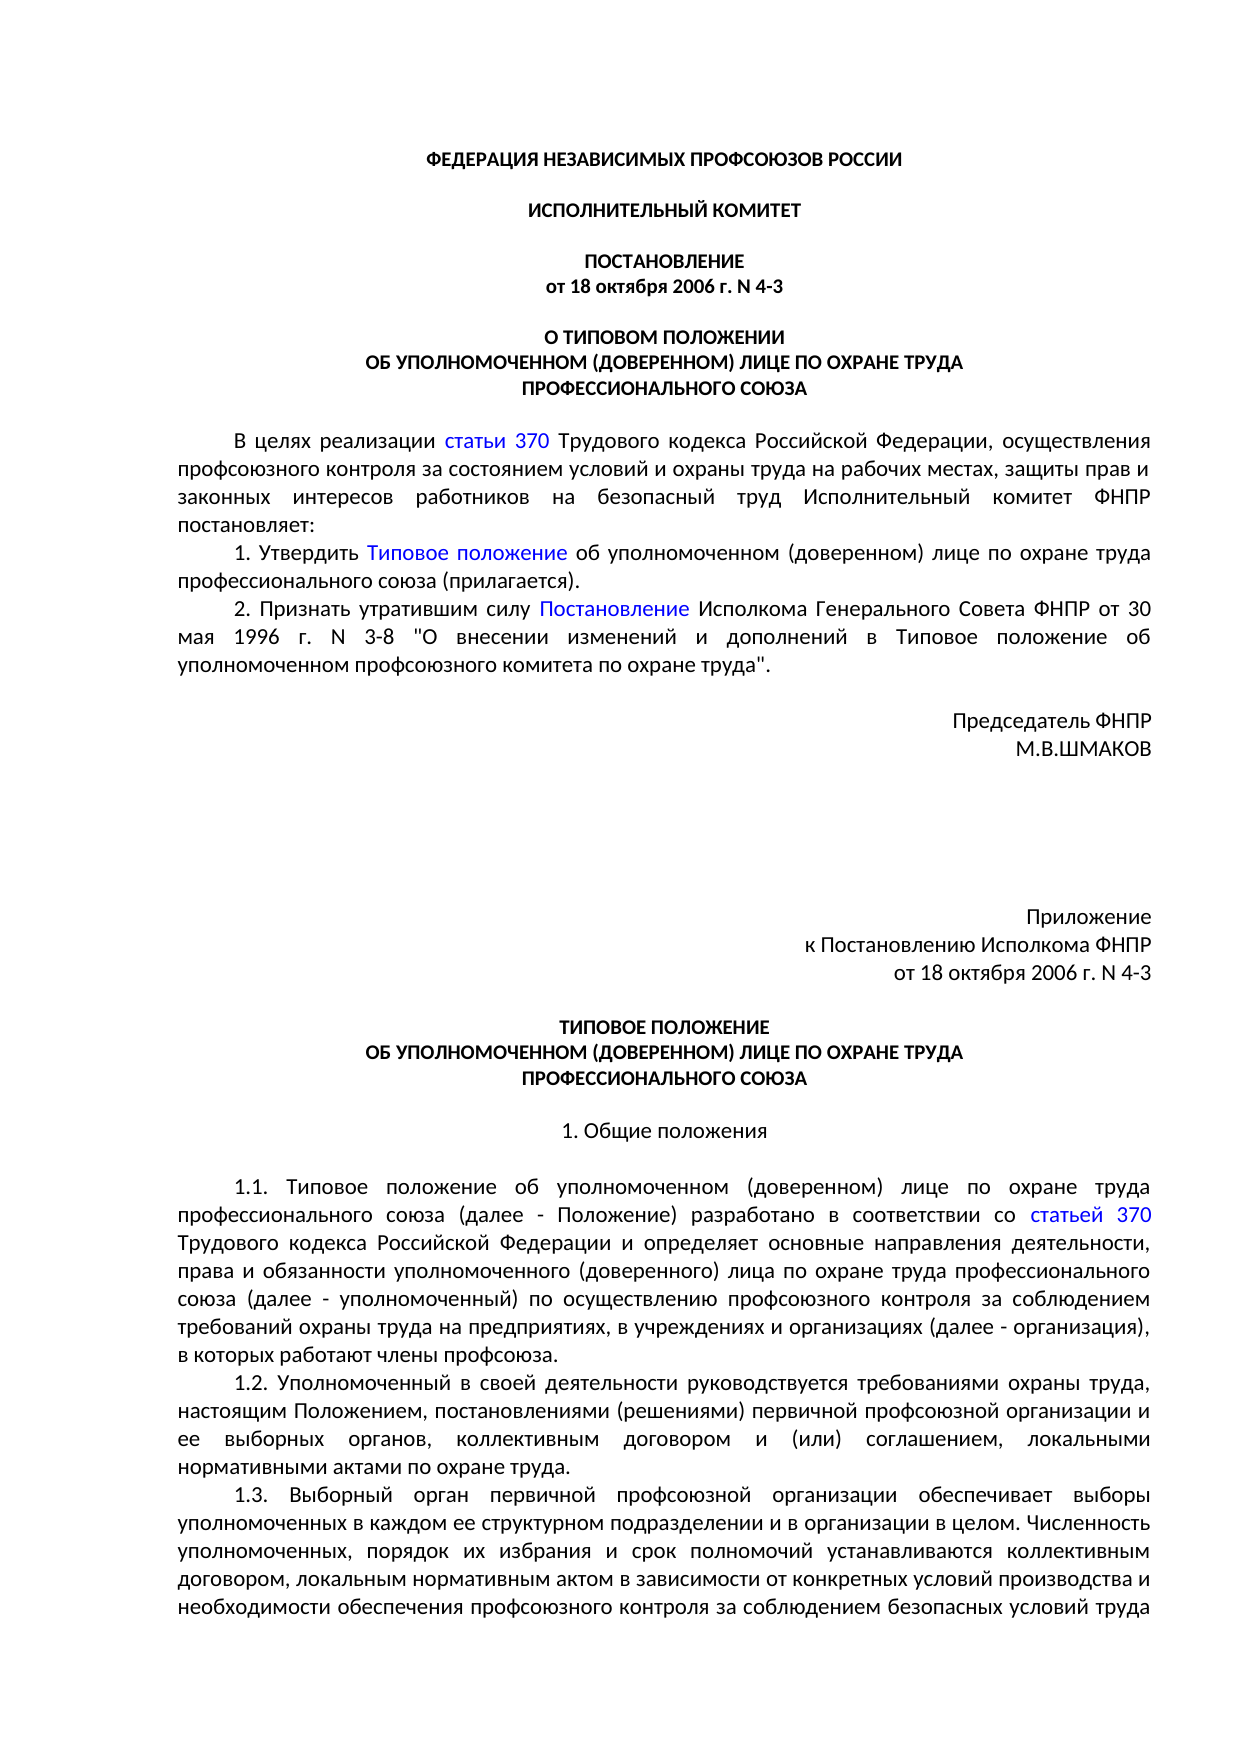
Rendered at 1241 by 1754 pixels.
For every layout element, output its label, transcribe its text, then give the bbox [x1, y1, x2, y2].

text 1.2. Уполномоченный в своей деятельности руководствуется требованиями охраны труда, настоящим Положением, постановлениями (решениями) первичной профсоюзной организации и ее выборных органов, коллективным договором и (или) соглашением, локальными нормативными актами по охране труда. [177, 1368, 1152, 1480]
text 1. Общие положения [177, 1116, 1152, 1144]
text Приложение [177, 902, 1152, 930]
text 2. Признать утратившим силу Постановление Исполкома Генерального Совета ФНПР от 30 мая 1996 г. N 3-8 "О внесении изменений и дополнений в Типовое положение об уполномоченном профсоюзного комитета по охране труда". [177, 594, 1152, 678]
text от 18 октября 2006 г. N 4-3 [177, 958, 1152, 986]
text Председатель ФНПР [177, 706, 1152, 734]
title ПРОФЕССИОНАЛЬНОГО СОЮЗА [177, 1065, 1152, 1090]
text 1.1. Типовое положение об уполномоченном (доверенном) лице по охране труда профессионального союза (далее - Положение) разработано в соответствии со статьей 370 Трудового кодекса Российской Федерации и определяет основные направления деятельности, права и обязанности уполномоченного (доверенного) лица по охране труда профессионального союза (далее - уполномоченный) по осуществлению профсоюзного контроля за соблюдением требований охраны труда на предприятиях, в учреждениях и организациях (далее - организация), в которых работают члены профсоюза. [177, 1172, 1152, 1368]
text 1. Утвердить Типовое положение об уполномоченном (доверенном) лице по охране труда профессионального союза (прилагается). [177, 538, 1152, 594]
title ТИПОВОЕ ПОЛОЖЕНИЕ [177, 1014, 1152, 1039]
text М.В.ШМАКОВ [177, 734, 1152, 762]
title ОБ УПОЛНОМОЧЕННОМ (ДОВЕРЕННОМ) ЛИЦЕ ПО ОХРАНЕ ТРУДА [177, 349, 1152, 375]
title ИСПОЛНИТЕЛЬНЫЙ КОМИТЕТ [177, 197, 1152, 222]
title ОБ УПОЛНОМОЧЕННОМ (ДОВЕРЕННОМ) ЛИЦЕ ПО ОХРАНЕ ТРУДА [177, 1039, 1152, 1065]
text к Постановлению Исполкома ФНПР [177, 930, 1152, 958]
title ПОСТАНОВЛЕНИЕ [177, 248, 1152, 273]
title ПРОФЕССИОНАЛЬНОГО СОЮЗА [177, 375, 1152, 400]
text В целях реализации статьи 370 Трудового кодекса Российской Федерации, осуществления профсоюзного контроля за состоянием условий и охраны труда на рабочих местах, защиты прав и законных интересов работников на безопасный труд Исполнительный комитет ФНПР постановляет: [177, 426, 1152, 538]
title от 18 октября 2006 г. N 4-3 [177, 273, 1152, 299]
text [177, 1480, 1152, 1620]
title ФЕДЕРАЦИЯ НЕЗАВИСИМЫХ ПРОФСОЮЗОВ РОССИИ [177, 146, 1152, 172]
title О ТИПОВОМ ПОЛОЖЕНИИ [177, 324, 1152, 349]
